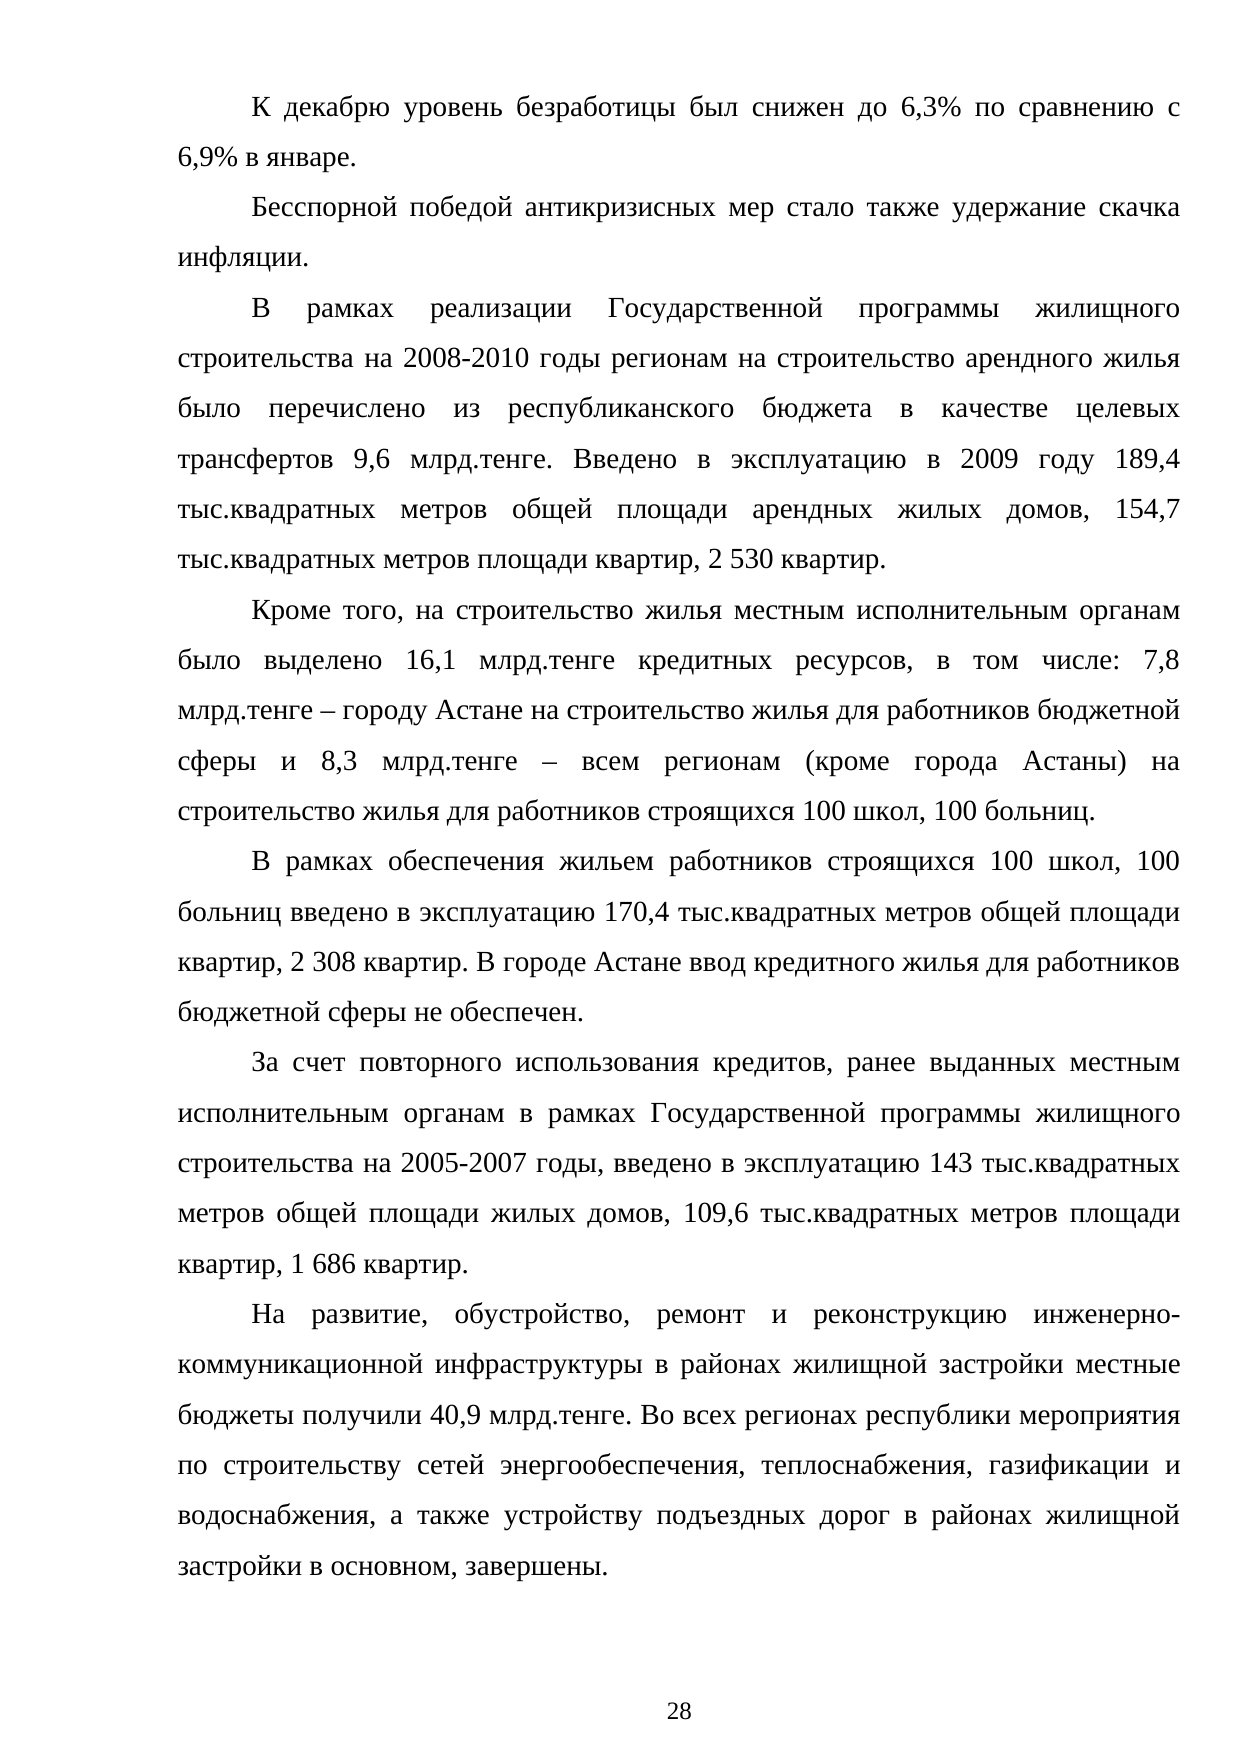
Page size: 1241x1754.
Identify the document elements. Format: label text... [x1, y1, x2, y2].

text Бесспорной победой антикризисных мер стало также удержание скачка инфляции. [177, 189, 1181, 273]
text Кроме того, на строительство жилья местным исполнительным органам было выделено 16,1 млрд.тенге кредитных ресурсов, в том числе: 7,8 млрд.тенге – городу Астане на строительство жилья для работников бюджетной сферы и 8,3 млрд.тенге – всем регионам (кроме города Астаны) на строительство жилья для работников строящихся 100 школ, 100 больниц. [177, 592, 1181, 827]
text За счет повторного использования кредитов, ранее выданных местным исполнительным органам в рамках Государственной программы жилищного строительства на 2005-2007 годы, введено в эксплуатацию 143 тыс.квадратных метров общей площади жилых домов, 109,6 тыс.квадратных метров площади квартир, 1 686 квартир. [177, 1044, 1181, 1279]
text В рамках обеспечения жильем работников строящихся 100 школ, 100 больниц введено в эксплуатацию 170,4 тыс.квадратных метров общей площади квартир, 2 308 квартир. В городе Астане ввод кредитного жилья для работников бюджетной сферы не обеспечен. [177, 843, 1181, 1028]
text На развитие, обустройство, ремонт и реконструкцию инженерно-коммуникационной инфраструктуры в районах жилищной застройки местные бюджеты получили 40,9 млрд.тенге. Во всех регионах республики мероприятия по строительству сетей энергообеспечения, теплоснабжения, газификации и водоснабжения, а также устройству подъездных дорог в районах жилищной застройки в основном, завершены. [177, 1296, 1181, 1581]
text К декабрю уровень безработицы был снижен до 6,3% по сравнению с 6,9% в январе. [177, 89, 1181, 172]
text В рамках реализации Государственной программы жилищного строительства на 2008-2010 годы регионам на строительство арендного жилья было перечислено из республиканского бюджета в качестве целевых трансфертов 9,6 млрд.тенге. Введено в эксплуатацию в 2009 году 189,4 тыс.квадратных метров общей площади арендных жилых домов, 154,7 тыс.квадратных метров площади квартир, 2 530 квартир. [177, 290, 1181, 575]
